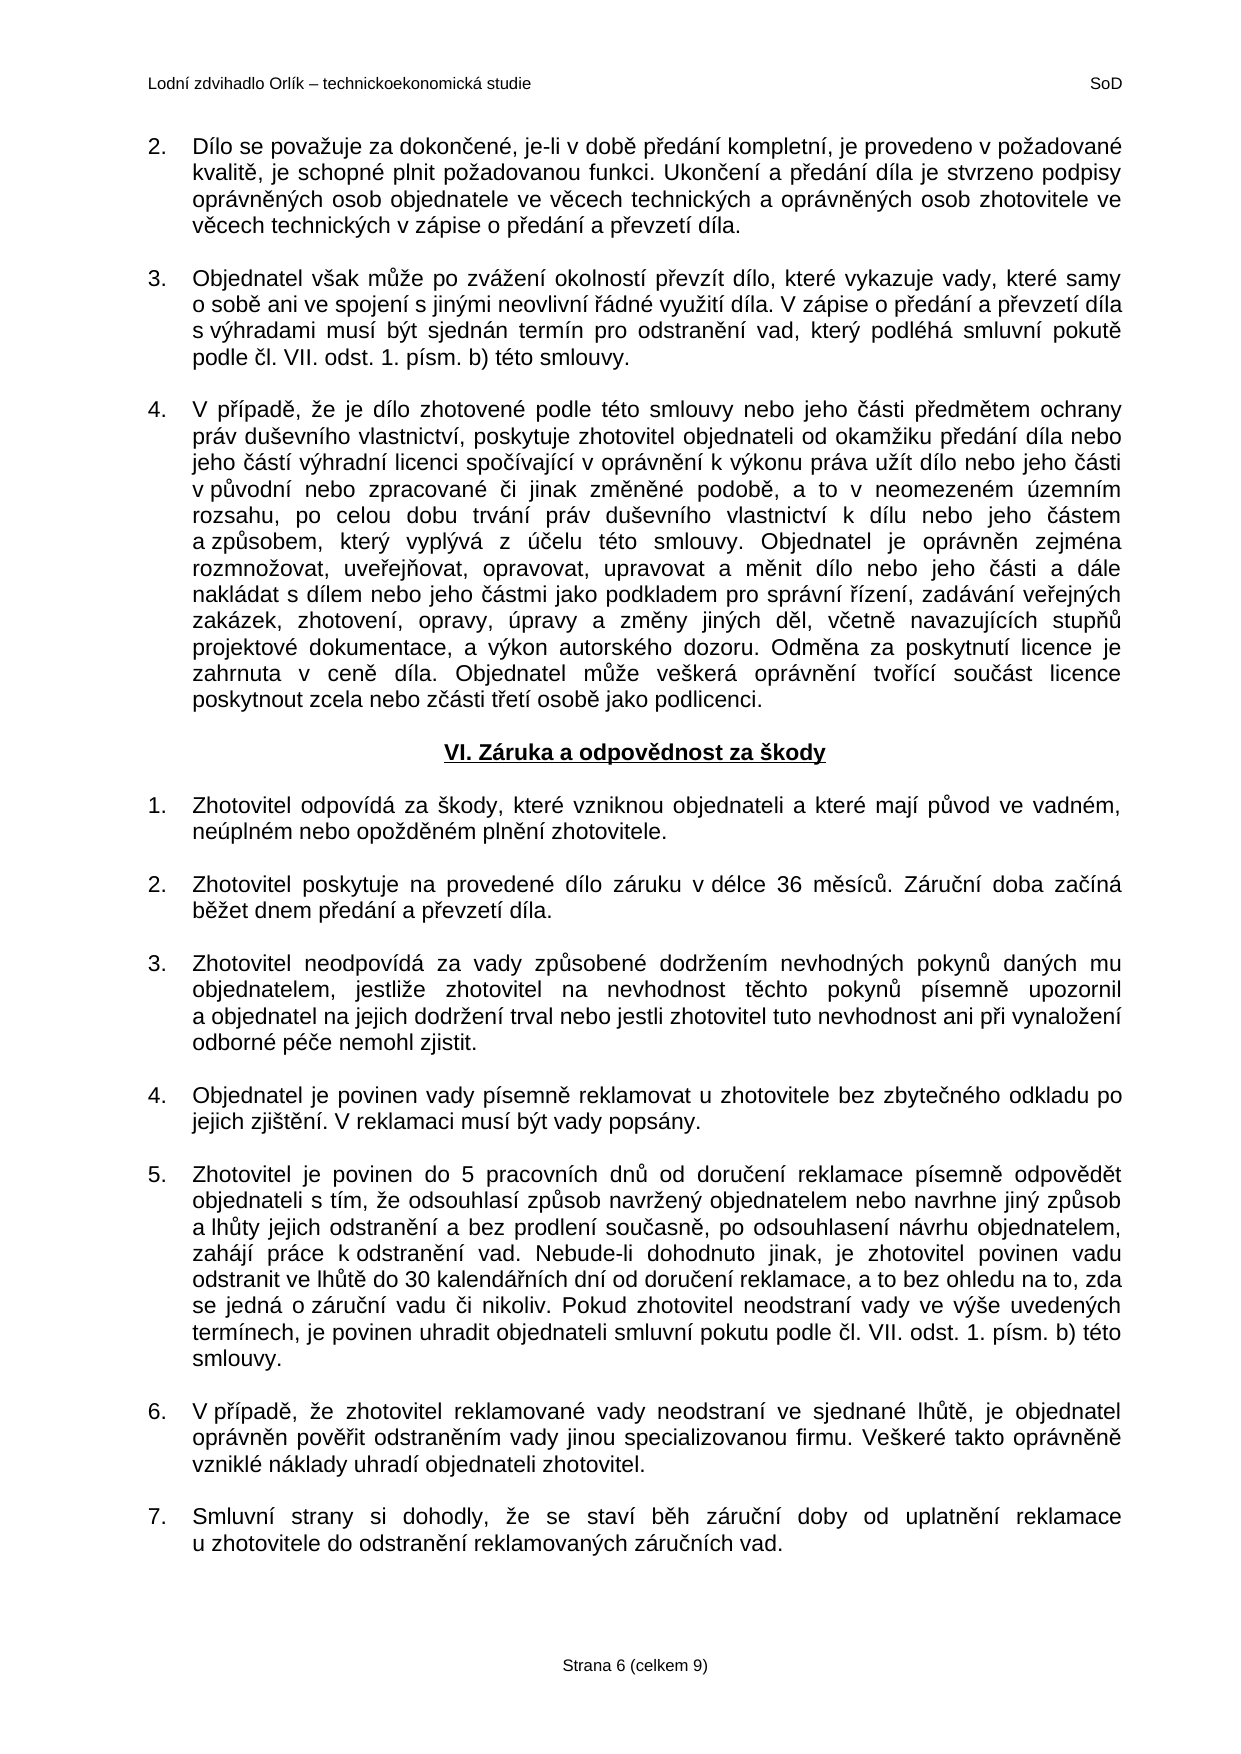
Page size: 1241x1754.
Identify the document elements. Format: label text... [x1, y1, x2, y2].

list Smluvní strany si dohodly, že se staví běh záruční doby od uplatnění reklamace u zhotovitele do odstranění reklamovaných záručních vad. [148, 1503, 1122, 1556]
list V případě, že je dílo zhotovené podle této smlouvy nebo jeho části předmětem ochrany práv duševního vlastnictví, poskytuje zhotovitel objednateli od okamžiku předání díla nebo jeho částí výhradní licenci spočívající v oprávnění k výkonu práva užít dílo nebo jeho části v původní nebo zpracované či jinak změněné podobě, a to v neomezeném územním rozsahu, po celou dobu trvání práv duševního vlastnictví k dílu nebo jeho částem a způsobem, který vyplývá z účelu této smlouvy. Objednatel je oprávněn zejména rozmnožovat, uveřejňovat, opravovat, upravovat a měnit dílo nebo jeho části a dále nakládat s dílem nebo jeho částmi jako podkladem pro správní řízení, zadávání veřejných zakázek, zhotovení, opravy, úpravy a změny jiných děl, včetně navazujících stupňů projektové dokumentace, a výkon autorského dozoru. Odměna za poskytnutí licence je zahrnuta v ceně díla. Objednatel může veškerá oprávnění tvořící součást licence poskytnout zcela nebo zčásti třetí osobě jako podlicenci. [148, 396, 1122, 713]
list Zhotovitel odpovídá za škody, které vzniknou objednateli a které mají původ ve vadném, neúplném nebo opožděném plnění zhotovitele. [148, 792, 1122, 844]
list Zhotovitel poskytuje na provedené dílo záruku v délce 36 měsíců. Záruční doba začíná běžet dnem předání a převzetí díla. [148, 871, 1122, 923]
list Objednatel však může po zvážení okolností převzít dílo, které vykazuje vady, které samy o sobě ani ve spojení s jinými neovlivní řádné využití díla. V zápise o předání a převzetí díla s výhradami musí být sjednán termín pro odstranění vad, který podléhá smluvní pokutě podle čl. VII. odst. 1. písm. b) této smlouvy. [148, 265, 1122, 370]
list V případě, že zhotovitel reklamované vady neodstraní ve sjednané lhůtě, je objednatel oprávněn pověřit odstraněním vady jinou specializovanou firmu. Veškeré takto oprávněně vzniklé náklady uhradí objednateli zhotovitel. [148, 1398, 1122, 1477]
subtitle VI. Záruka a odpovědnost za škody [148, 739, 1122, 765]
list Zhotovitel neodpovídá za vady způsobené dodržením nevhodných pokynů daných mu objednatelem, jestliže zhotovitel na nevhodnost těchto pokynů písemně upozornil a objednatel na jejich dodržení trval nebo jestli zhotovitel tuto nevhodnost ani při vynaložení odborné péče nemohl zjistit. [148, 950, 1122, 1055]
list Dílo se považuje za dokončené, je-li v době předání kompletní, je provedeno v požadované kvalitě, je schopné plnit požadovanou funkci. Ukončení a předání díla je stvrzeno podpisy oprávněných osob objednatele ve věcech technických a oprávněných osob zhotovitele ve věcech technických v zápise o předání a převzetí díla. [148, 133, 1122, 238]
list Objednatel je povinen vady písemně reklamovat u zhotovitele bez zbytečného odkladu po jejich zjištění. V reklamaci musí být vady popsány. [148, 1082, 1122, 1134]
list Zhotovitel je povinen do 5 pracovních dnů od doručení reklamace písemně odpovědět objednateli s tím, že odsouhlasí způsob navržený objednatelem nebo navrhne jiný způsob a lhůty jejich odstranění a bez prodlení současně, po odsouhlasení návrhu objednatelem, zahájí práce k odstranění vad. Nebude-li dohodnuto jinak, je zhotovitel povinen vadu odstranit ve lhůtě do 30 kalendářních dní od doručení reklamace, a to bez ohledu na to, zda se jedná o záruční vadu či nikoliv. Pokud zhotovitel neodstraní vady ve výše uvedených termínech, je povinen uhradit objednateli smluvní pokutu podle čl. VII. odst. 1. písm. b) této smlouvy. [148, 1161, 1122, 1372]
